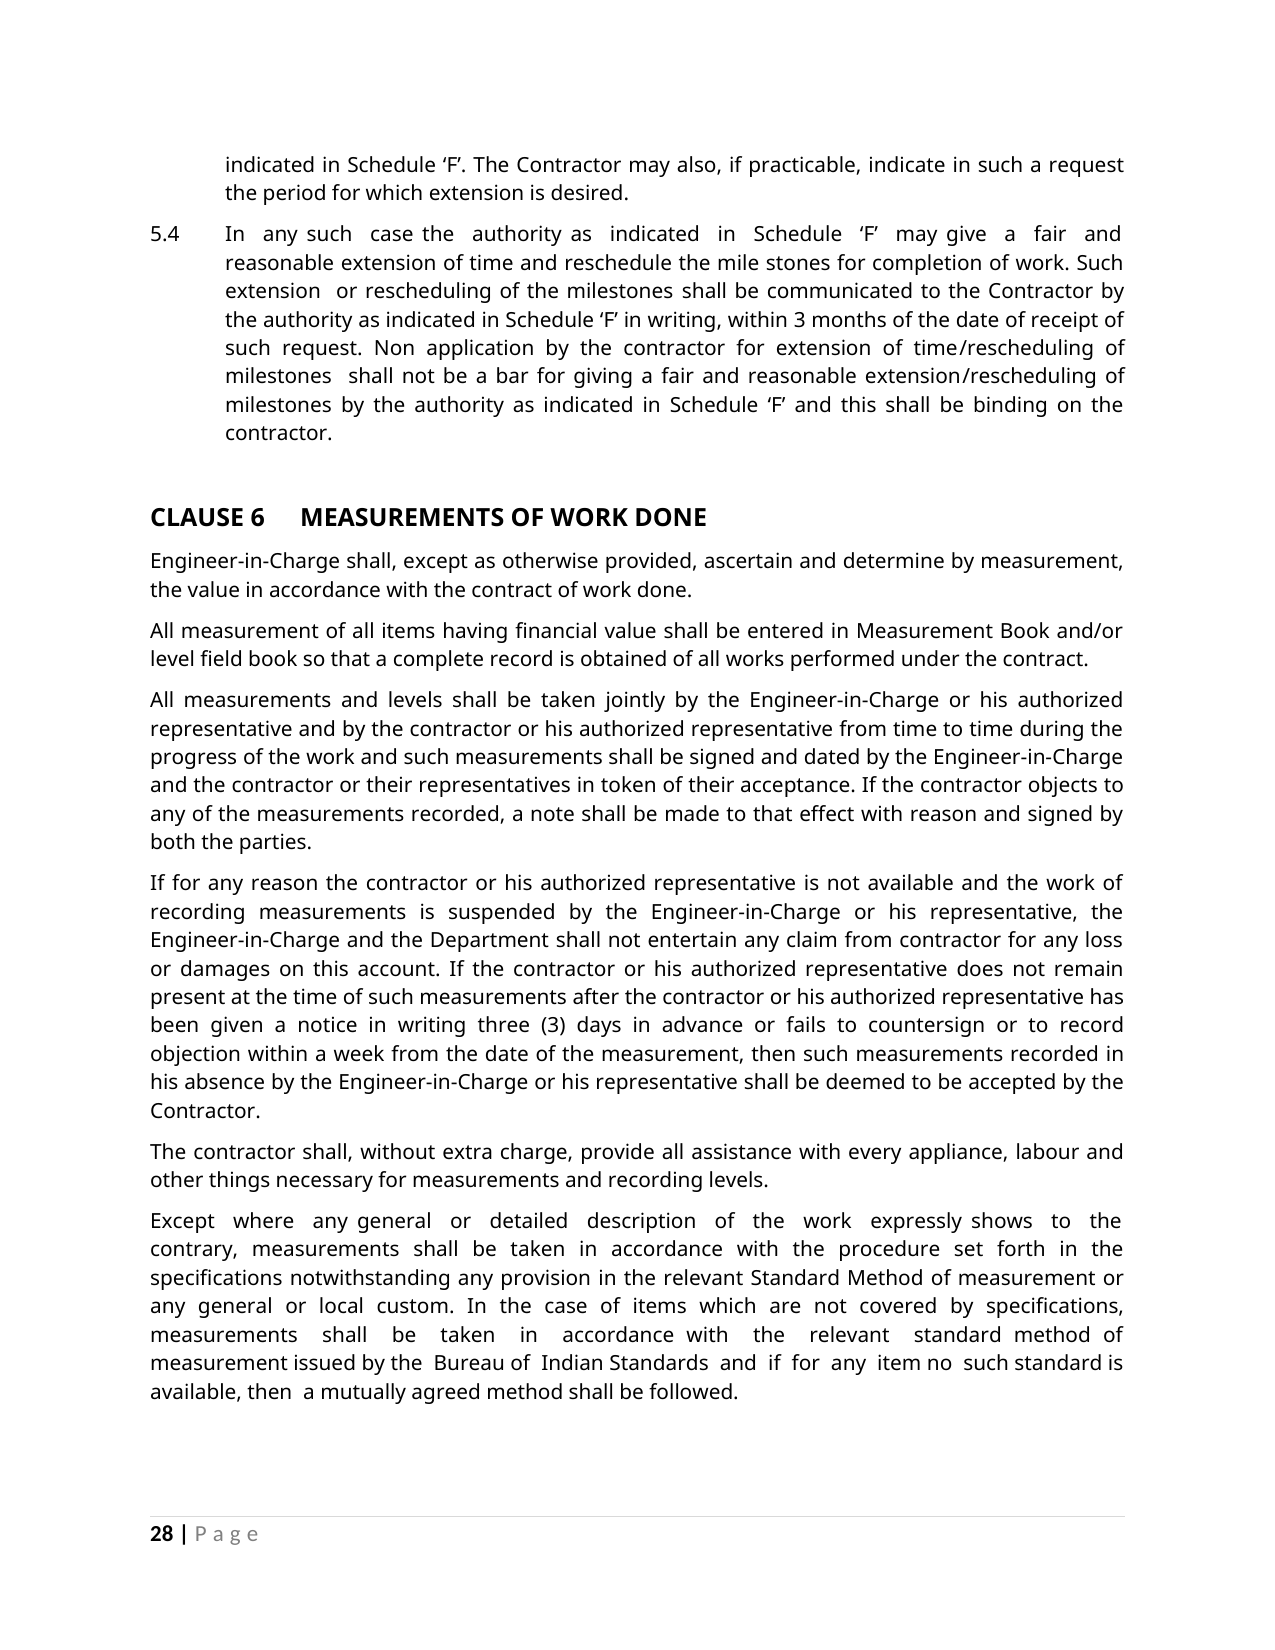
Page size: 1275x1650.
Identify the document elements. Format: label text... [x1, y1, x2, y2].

text All measurements and levels shall be taken jointly by the Engineer-in-Charge or his authorized representative and by the contractor or his authorized representative from time to time during the progress of the work and such measurements shall be signed and dated by the Engineer-in-Charge and the contractor or their representatives in token of their acceptance. If the contractor objects to any of the measurements recorded, a note shall be made to that effect with reason and signed by both the parties. [150, 685, 1125, 856]
text CLAUSE 6 MEASUREMENTS OF WORK DONE [150, 500, 1125, 534]
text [150, 150, 1125, 207]
text Except where any general or detailed description of the work expressly shows to the contrary, measurements shall be taken in accordance with the procedure set forth in the specifications notwithstanding any provision in the relevant Standard Method of measurement or any general or local custom. In the case of items which are not covered by specifications, measurements shall be taken in accordance with the relevant standard method of measurement issued by the Bureau of Indian Standards and if for any item no such standard is available, then a mutually agreed method shall be followed. [150, 1206, 1125, 1405]
text All measurement of all items having financial value shall be entered in Measurement Book and/or level field book so that a complete record is obtained of all works performed under the contract. [150, 616, 1125, 673]
text 5.4 In any such case the authority as indicated in Schedule ‘F’ may give a fair and reasonable extension of time and reschedule the mile stones for completion of work. Such extension or rescheduling of the milestones shall be communicated to the Contractor by the authority as indicated in Schedule ‘F’ in writing, within 3 months of the date of receipt of such request. Non application by the contractor for extension of time/rescheduling of milestones shall not be a bar for giving a fair and reasonable extension/rescheduling of milestones by the authority as indicated in Schedule ‘F’ and this shall be binding on the contractor. [150, 219, 1125, 447]
text Engineer-in-Charge shall, except as otherwise provided, ascertain and determine by measurement, the value in accordance with the contract of work done. [150, 546, 1125, 603]
text The contractor shall, without extra charge, provide all assistance with every appliance, labour and other things necessary for measurements and recording levels. [150, 1137, 1125, 1194]
text If for any reason the contractor or his authorized representative is not available and the work of recording measurements is suspended by the Engineer-in-Charge or his representative, the Engineer-in-Charge and the Department shall not entertain any claim from contractor for any loss or damages on this account. If the contractor or his authorized representative does not remain present at the time of such measurements after the contractor or his authorized representative has been given a notice in writing three (3) days in advance or fails to countersign or to record objection within a week from the date of the measurement, then such measurements recorded in his absence by the Engineer-in-Charge or his representative shall be deemed to be accepted by the Contractor. [150, 868, 1125, 1124]
